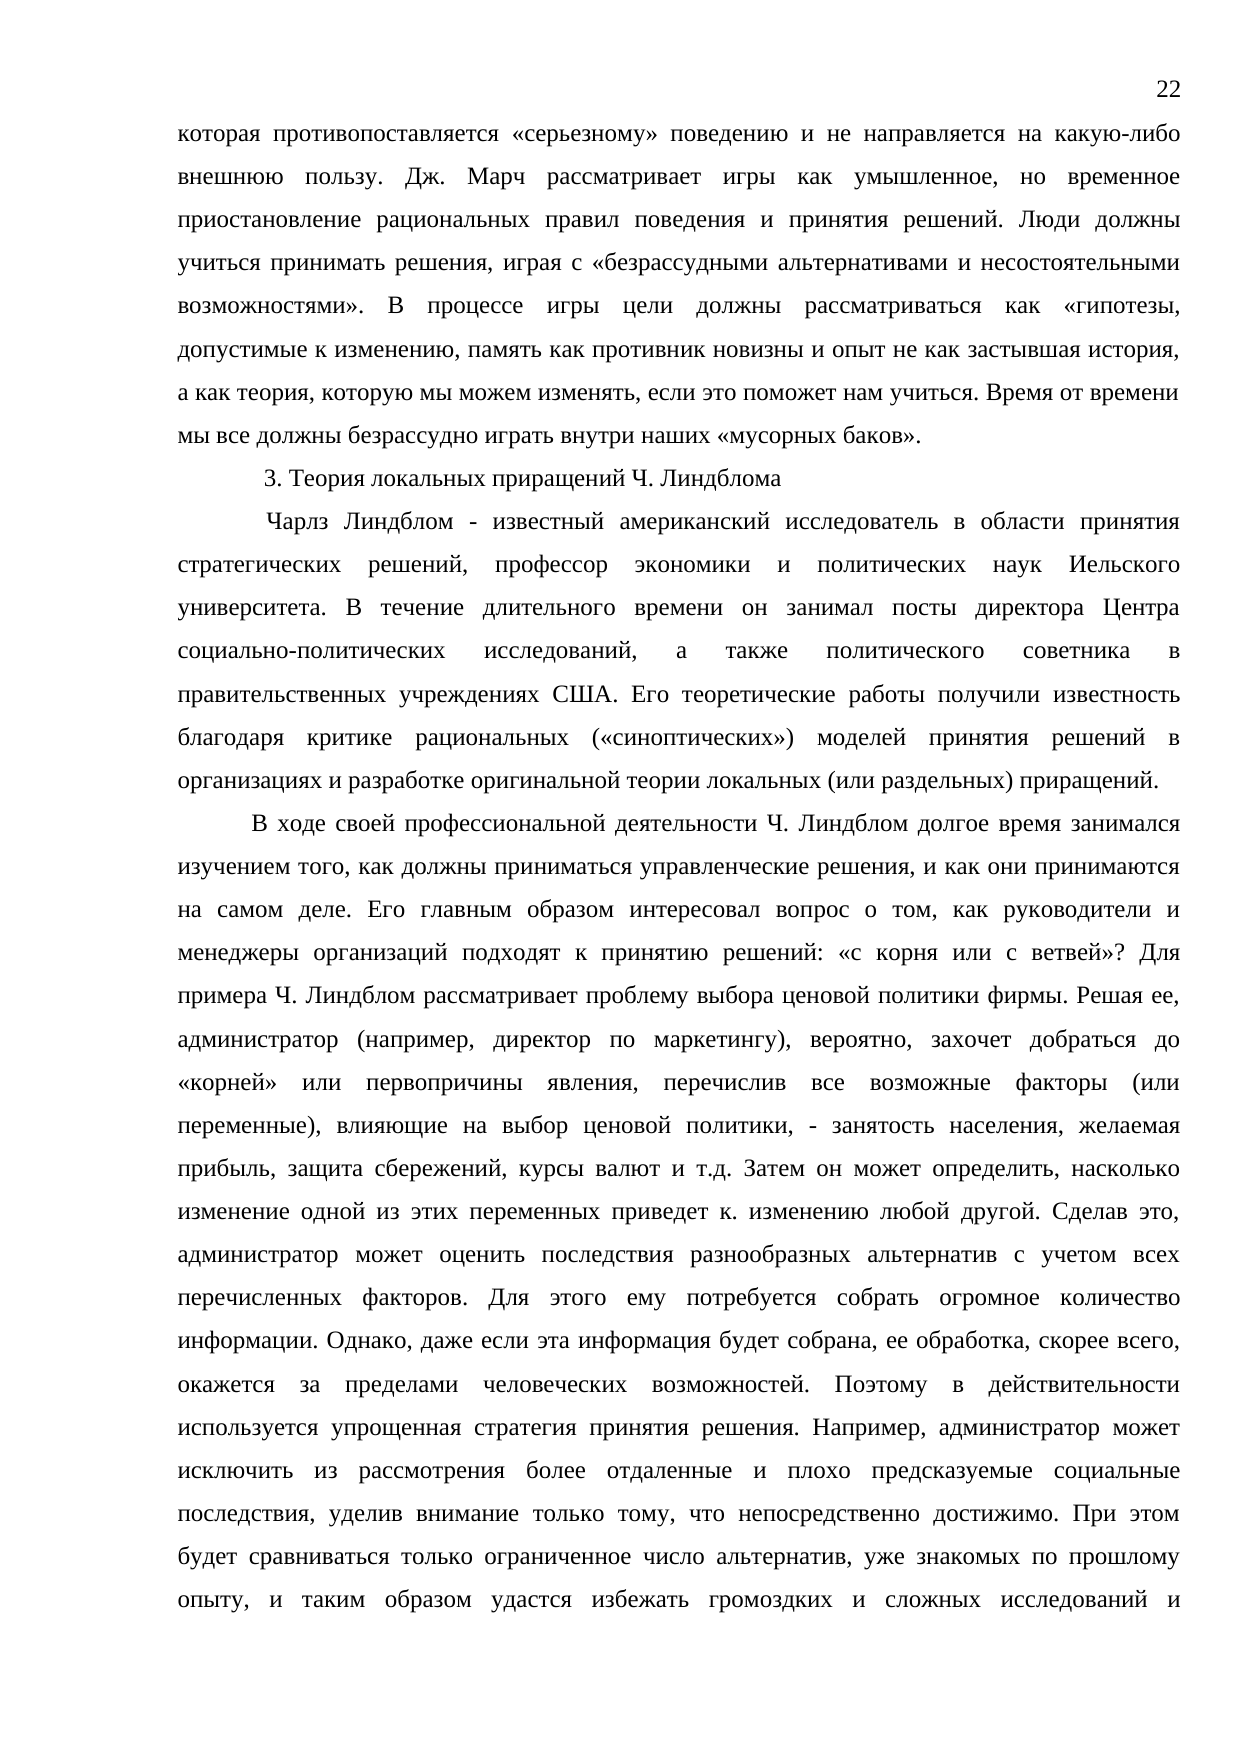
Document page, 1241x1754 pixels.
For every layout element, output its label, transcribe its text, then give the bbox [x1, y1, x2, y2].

text Чарлз Линдблом - известный американский исследователь в области принятия стратегических решений, профессор экономики и политических наук Иельского университета. В течение длительного времени он занимал посты директора Центра социально-политических исследований, а также политического советника в правительственных учреждениях США. Его теоретические работы получили известность благодаря критике рациональных («синоптических») моделей принятия решений в организациях и разработке оригинальной теории локальных (или раздельных) приращений. [177, 506, 1181, 794]
text 3. Теория локальных приращений Ч. Линдблома [177, 463, 1181, 492]
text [177, 808, 1181, 1613]
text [177, 118, 1181, 449]
